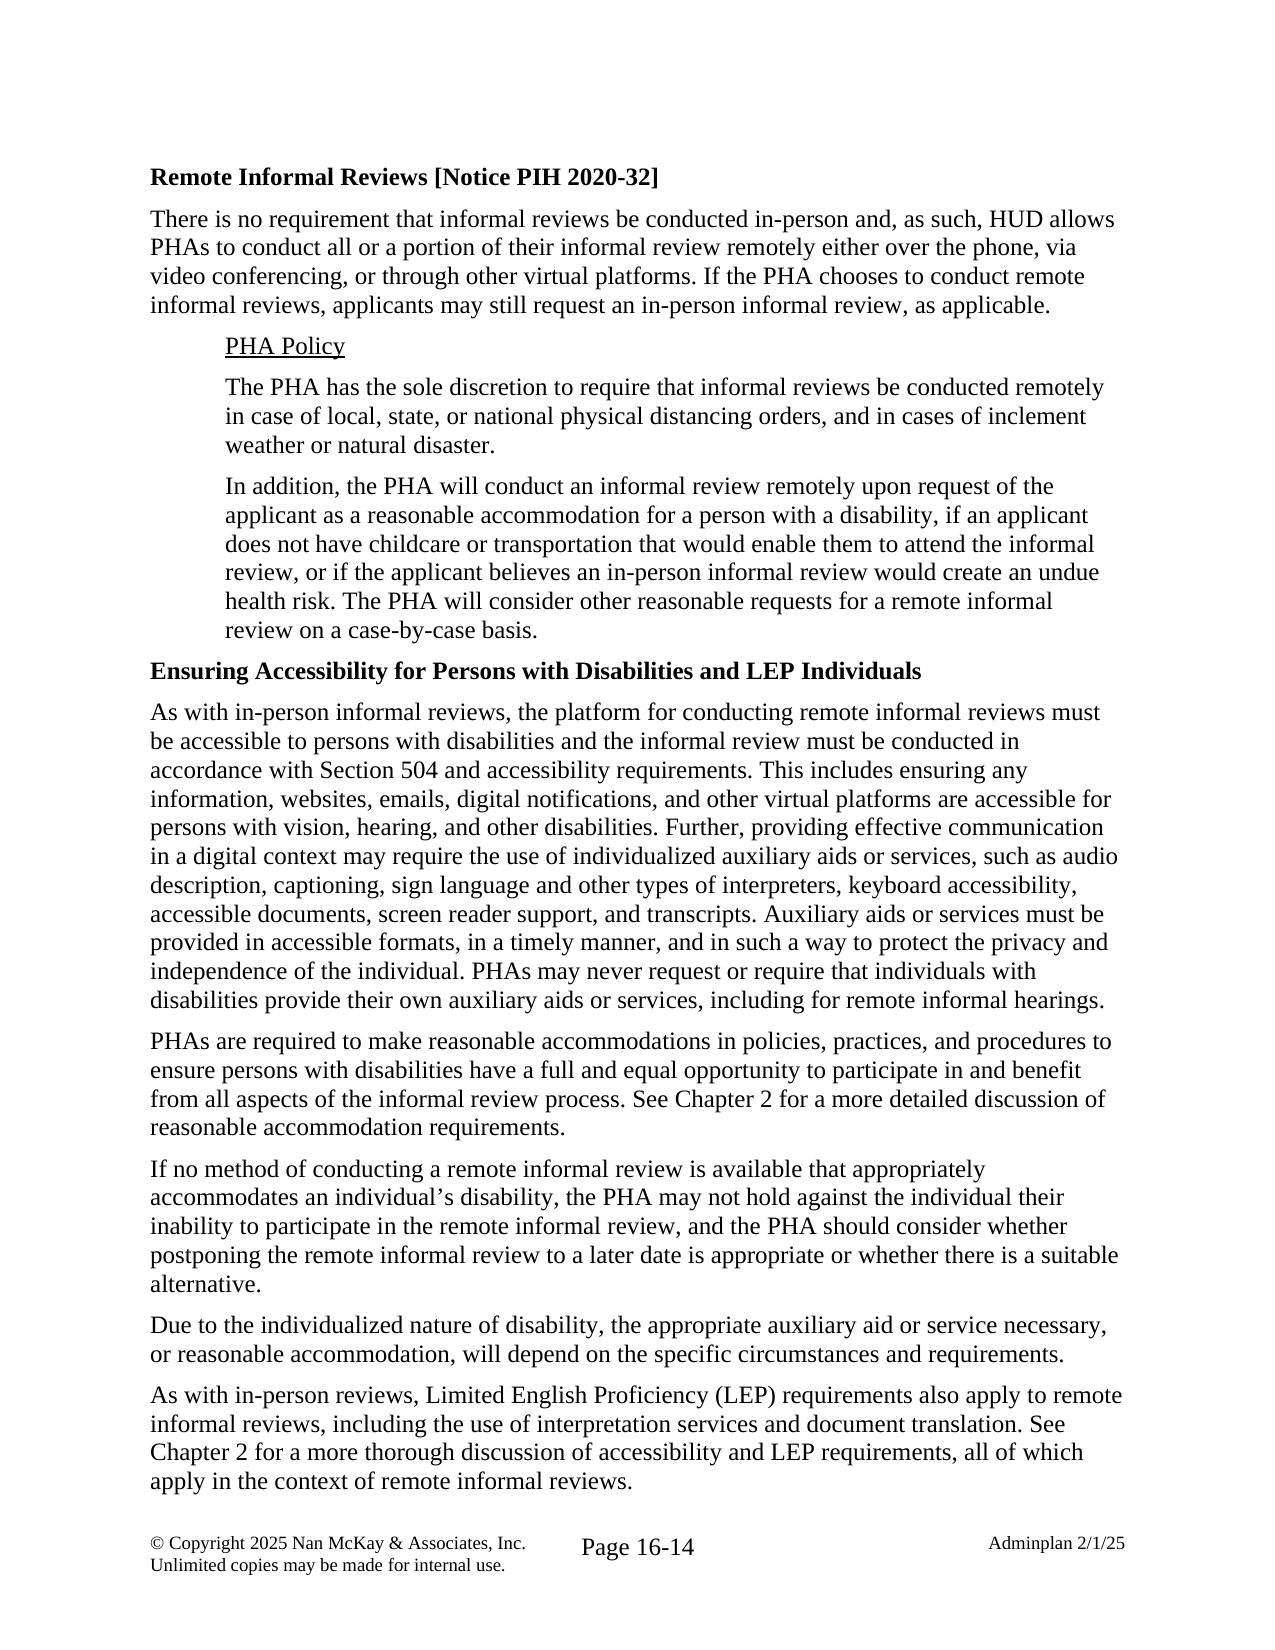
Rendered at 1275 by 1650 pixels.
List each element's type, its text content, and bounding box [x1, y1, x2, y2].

text PHAs are required to make reasonable accommodations in policies, practices, and procedures to ensure persons with disabilities have a full and equal opportunity to participate in and benefit from all aspects of the informal review process. See Chapter 2 for a more detailed discussion of reasonable accommodation requirements. [150, 1026, 1125, 1141]
text If no method of conducting a remote informal review is available that appropriately accommodates an individual’s disability, the PHA may not hold against the individual their inability to participate in the remote informal review, and the PHA should consider whether postponing the remote informal review to a later date is appropriate or whether there is a suitable alternative. [150, 1154, 1125, 1297]
text The PHA has the sole discretion to require that informal reviews be conducted remotely in case of local, state, or national physical distancing orders, and in cases of inclement weather or natural disaster. [225, 372, 1125, 459]
text Ensuring Accessibility for Persons with Disabilities and LEP Individuals [150, 656, 1125, 685]
text There is no requirement that informal reviews be conducted in-person and, as such, HUD allows PHAs to conduct all or a portion of their informal review remotely either over the phone, via video conferencing, or through other virtual platforms. If the PHA chooses to conduct remote informal reviews, applicants may still request an in-person informal review, as applicable. [150, 204, 1125, 319]
text As with in-person informal reviews, the platform for conducting remote informal reviews must be accessible to persons with disabilities and the informal review must be conducted in accordance with Section 504 and accessibility requirements. This includes ensuring any information, websites, emails, digital notifications, and other virtual platforms are accessible for persons with vision, hearing, and other disabilities. Further, providing effective communication in a digital context may require the use of individualized auxiliary aids or services, such as audio description, captioning, sign language and other types of interpreters, keyboard accessibility, accessible documents, screen reader support, and transcripts. Auxiliary aids or services must be provided in accessible formats, in a timely manner, and in such a way to protect the privacy and independence of the individual. PHAs may never request or require that individuals with disabilities provide their own auxiliary aids or services, including for remote informal hearings. [150, 697, 1125, 1014]
text Due to the individualized nature of disability, the appropriate auxiliary aid or service necessary, or reasonable accommodation, will depend on the specific circumstances and requirements. [150, 1310, 1125, 1367]
text Remote Informal Reviews [Notice PIH 2020-32] [150, 162, 1125, 191]
text As with in-person reviews, Limited English Proficiency (LEP) requirements also apply to remote informal reviews, including the use of interpretation services and document translation. See Chapter 2 for a more thorough discussion of accessibility and LEP requirements, all of which apply in the context of remote informal reviews. [150, 1380, 1125, 1495]
text In addition, the PHA will conduct an informal review remotely upon request of the applicant as a reasonable accommodation for a person with a disability, if an applicant does not have childcare or transportation that would enable them to attend the informal review, or if the applicant believes an in-person informal review would create an undue health risk. The PHA will consider other reasonable requests for a remote informal review on a case-by-case basis. [225, 471, 1125, 644]
text PHA Policy [225, 331, 1125, 360]
